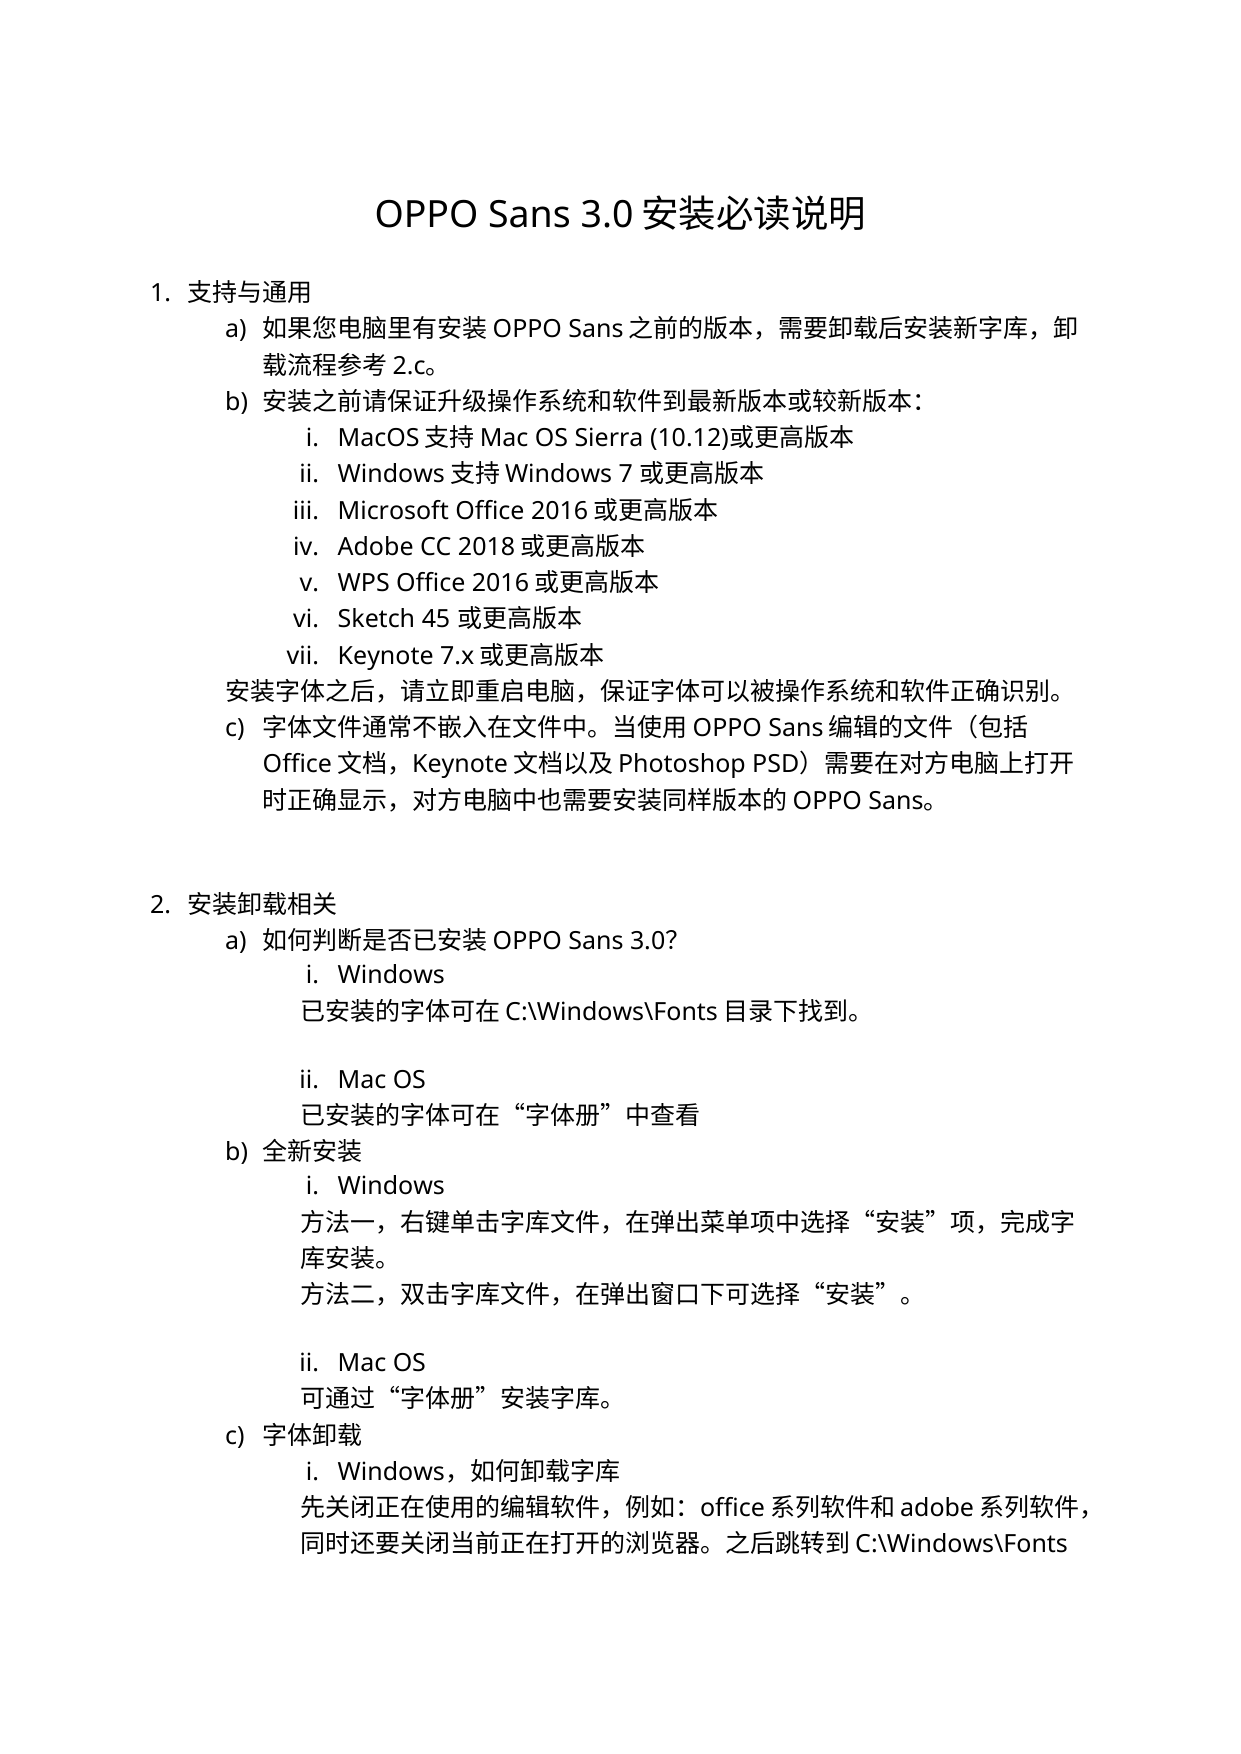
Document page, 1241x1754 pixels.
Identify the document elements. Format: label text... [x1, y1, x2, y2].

list Microsoft Office 2016或更高版本 [319, 490, 1090, 526]
list 支持与通用 [150, 273, 1090, 309]
list Mac OS [319, 1345, 1090, 1379]
list Windows支持Windows 7 或更高版本 [319, 454, 1090, 490]
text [300, 1488, 1090, 1560]
list WPS Office 2016或更高版本 [319, 563, 1090, 599]
text 已安装的字体可在“字体册”中查看 [300, 1095, 1090, 1132]
list 字体卸载 [225, 1415, 1090, 1451]
list Mac OS [319, 1061, 1090, 1095]
list 全新安装 [225, 1132, 1090, 1168]
text 安装字体之后，请立即重启电脑，保证字体可以被操作系统和软件正确识别。 [225, 671, 1090, 708]
text 已安装的字体可在C:\Windows\Fonts目录下找到。 [300, 991, 1090, 1027]
list Sketch 45 或更高版本 [319, 599, 1090, 635]
list 安装卸载相关 [150, 884, 1090, 921]
text 方法一，右键单击字库文件，在弹出菜单项中选择“安装”项，完成字库安装。 [300, 1202, 1090, 1274]
list Windows [319, 1168, 1090, 1202]
text 方法二，双击字库文件，在弹出窗口下可选择“安装”。 [300, 1274, 1090, 1311]
text OPPO Sans 3.0安装必读说明 [150, 184, 1090, 238]
list Windows，如何卸载字库 [319, 1451, 1090, 1488]
list 如果您电脑里有安装OPPO Sans之前的版本，需要卸载后安装新字库，卸载流程参考2.c。 [225, 309, 1090, 381]
list 安装之前请保证升级操作系统和软件到最新版本或较新版本： [225, 381, 1090, 418]
list Keynote 7.x或更高版本 [319, 635, 1090, 671]
list 如何判断是否已安装OPPO Sans 3.0？ [225, 921, 1090, 957]
list Adobe CC 2018或更高版本 [319, 526, 1090, 563]
list 字体文件通常不嵌入在文件中。当使用OPPO Sans编辑的文件（包括Office文档，Keynote文档以及Photoshop PSD）需要在对方电脑上打开时正确显示，对方电脑中也需要安装同样版本的OPPO Sans。 [225, 708, 1090, 816]
list Windows [319, 957, 1090, 991]
list MacOS支持Mac OS Sierra (10.12)或更高版本 [319, 418, 1090, 454]
text 可通过“字体册”安装字库。 [300, 1379, 1090, 1415]
